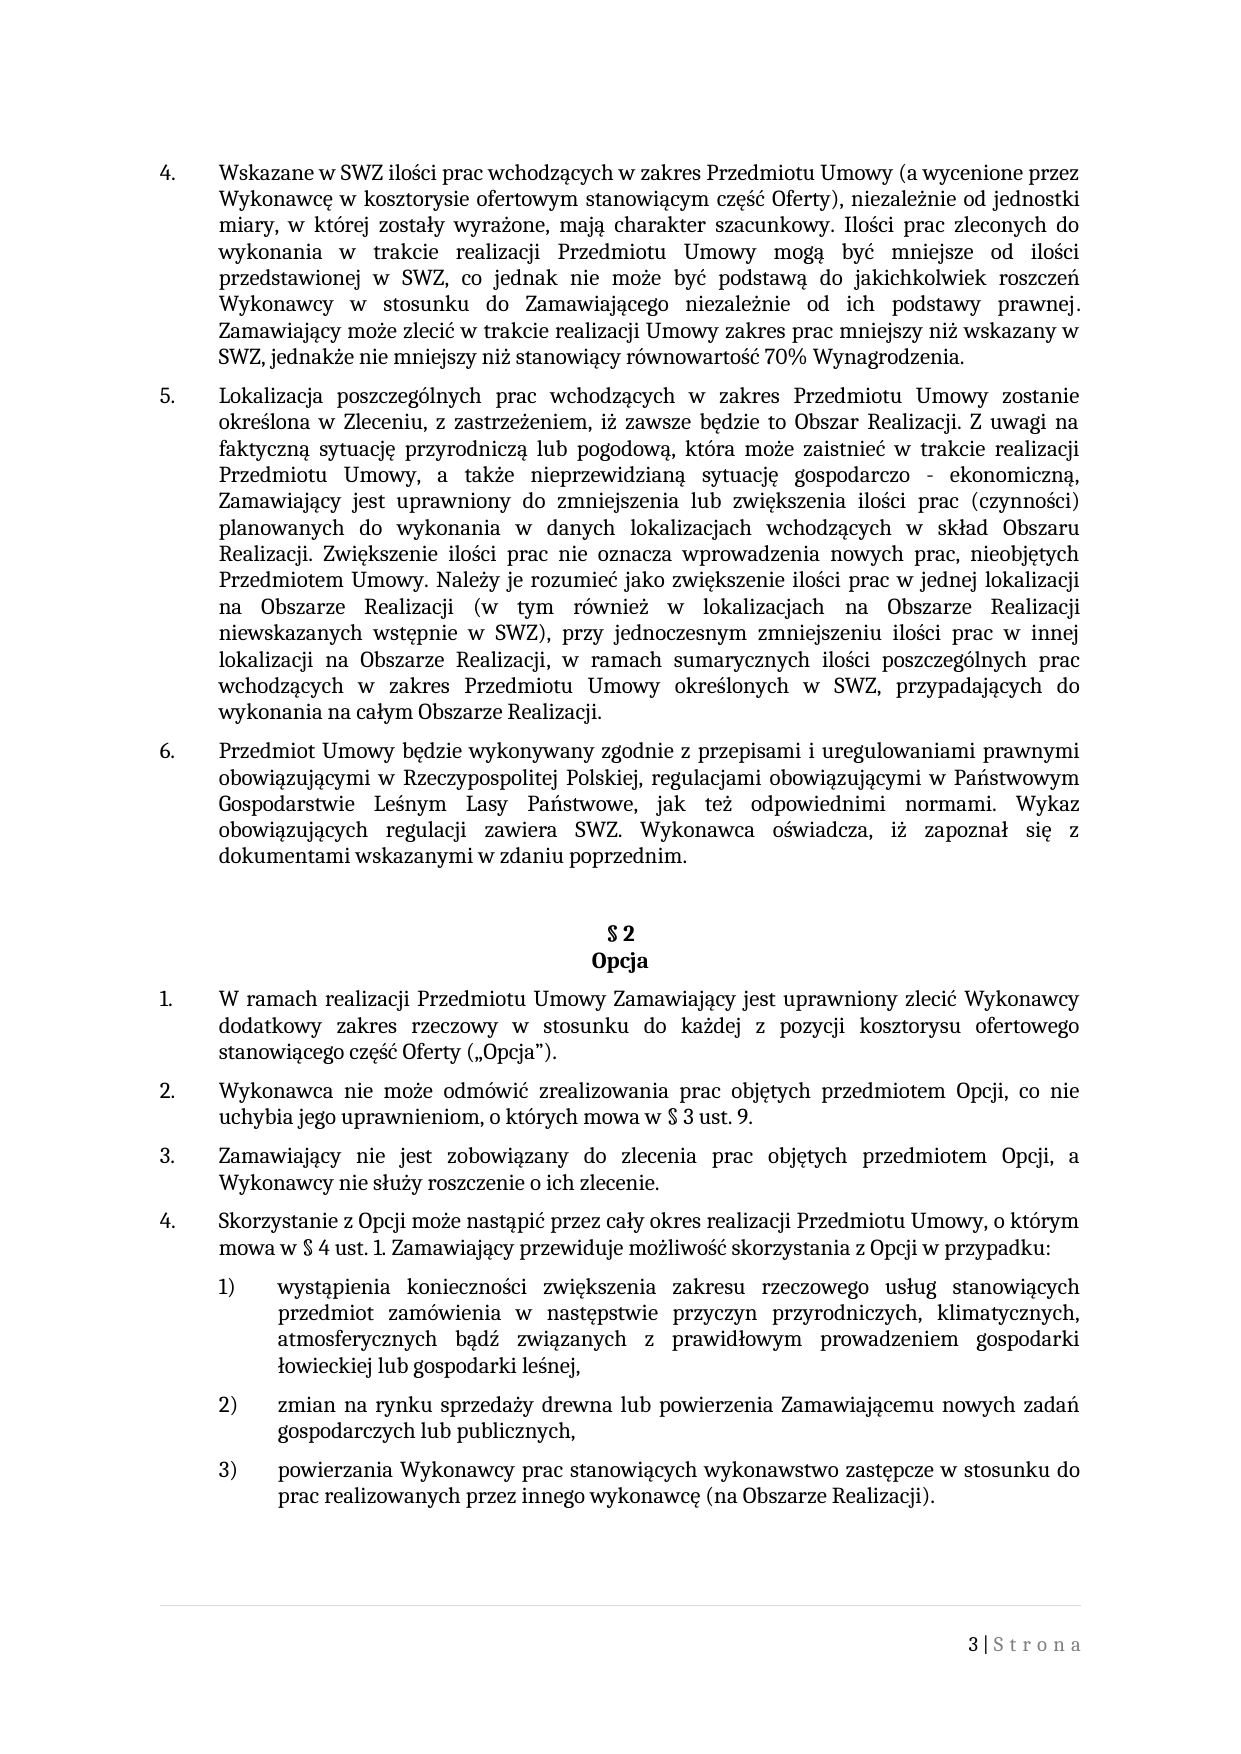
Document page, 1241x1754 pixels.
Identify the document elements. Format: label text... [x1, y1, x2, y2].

list Przedmiot Umowy będzie wykonywany zgodnie z przepisami i uregulowaniami prawnymi obowiązującymi w Rzeczypospolitej Polskiej, regulacjami obowiązującymi w Państwowym Gospodarstwie Leśnym Lasy Państwowe, jak też odpowiednimi normami. Wykaz obowiązujących regulacji zawiera SWZ. Wykonawca oświadcza, iż zapoznał się z dokumentami wskazanymi w zdaniu poprzednim. [159, 738, 1081, 870]
text § 2 Opcja [159, 921, 1081, 974]
text 1) wystąpienia konieczności zwiększenia zakresu rzeczowego usług stanowiących przedmiot zamówienia w następstwie przyczyn przyrodniczych, klimatycznych, atmosferycznych bądź związanych z prawidłowym prowadzeniem gospodarki łowieckiej lub gospodarki leśnej, [218, 1273, 1081, 1379]
list Wskazane w SWZ ilości prac wchodzących w zakres Przedmiotu Umowy (a wycenione przez Wykonawcę w kosztorysie ofertowym stanowiącym część Oferty), niezależnie od jednostki miary, w której zostały wyrażone, mają charakter szacunkowy. Ilości prac zleconych do wykonania w trakcie realizacji Przedmiotu Umowy mogą być mniejsze od ilości przedstawionej w SWZ, co jednak nie może być podstawą do jakichkolwiek roszczeń Wykonawcy w stosunku do Zamawiającego niezależnie od ich podstawy prawnej. Zamawiający może zlecić w trakcie realizacji Umowy zakres prac mniejszy niż wskazany w SWZ, jednakże nie mniejszy niż stanowiący równowartość 70% Wynagrodzenia. [159, 159, 1081, 370]
list Wykonawca nie może odmówić zrealizowania prac objętych przedmiotem Opcji, co nie uchybia jego uprawnieniom, o których mowa w § 3 ust. 9. [159, 1078, 1081, 1131]
list Skorzystanie z Opcji może nastąpić przez cały okres realizacji Przedmiotu Umowy, o którym mowa w § 4 ust. 1. Zamawiający przewiduje możliwość skorzystania z Opcji w przypadku: [159, 1208, 1081, 1261]
list Lokalizacja poszczególnych prac wchodzących w zakres Przedmiotu Umowy zostanie określona w Zleceniu, z zastrzeżeniem, iż zawsze będzie to Obszar Realizacji. Z uwagi na faktyczną sytuację przyrodniczą lub pogodową, która może zaistnieć w trakcie realizacji Przedmiotu Umowy, a także nieprzewidzianą sytuację gospodarczo - ekonomiczną, Zamawiający jest uprawniony do zmniejszenia lub zwiększenia ilości prac (czynności) planowanych do wykonania w danych lokalizacjach wchodzących w skład Obszaru Realizacji. Zwiększenie ilości prac nie oznacza wprowadzenia nowych prac, nieobjętych Przedmiotem Umowy. Należy je rozumieć jako zwiększenie ilości prac w jednej lokalizacji na Obszarze Realizacji (w tym również w lokalizacjach na Obszarze Realizacji niewskazanych wstępnie w SWZ), przy jednoczesnym zmniejszeniu ilości prac w innej lokalizacji na Obszarze Realizacji, w ramach sumarycznych ilości poszczególnych prac wchodzących w zakres Przedmiotu Umowy określonych w SWZ, przypadających do wykonania na całym Obszarze Realizacji. [159, 383, 1081, 725]
list W ramach realizacji Przedmiotu Umowy Zamawiający jest uprawniony zlecić Wykonawcy dodatkowy zakres rzeczowy w stosunku do każdej z pozycji kosztorysu ofertowego stanowiącego część Oferty („Opcja”). [159, 986, 1081, 1065]
text 3) powierzania Wykonawcy prac stanowiących wykonawstwo zastępcze w stosunku do prac realizowanych przez innego wykonawcę (na Obszarze Realizacji). [218, 1457, 1081, 1509]
text 2) zmian na rynku sprzedaży drewna lub powierzenia Zamawiającemu nowych zadań gospodarczych lub publicznych, [218, 1391, 1081, 1444]
list Zamawiający nie jest zobowiązany do zlecenia prac objętych przedmiotem Opcji, a Wykonawcy nie służy roszczenie o ich zlecenie. [159, 1143, 1081, 1196]
